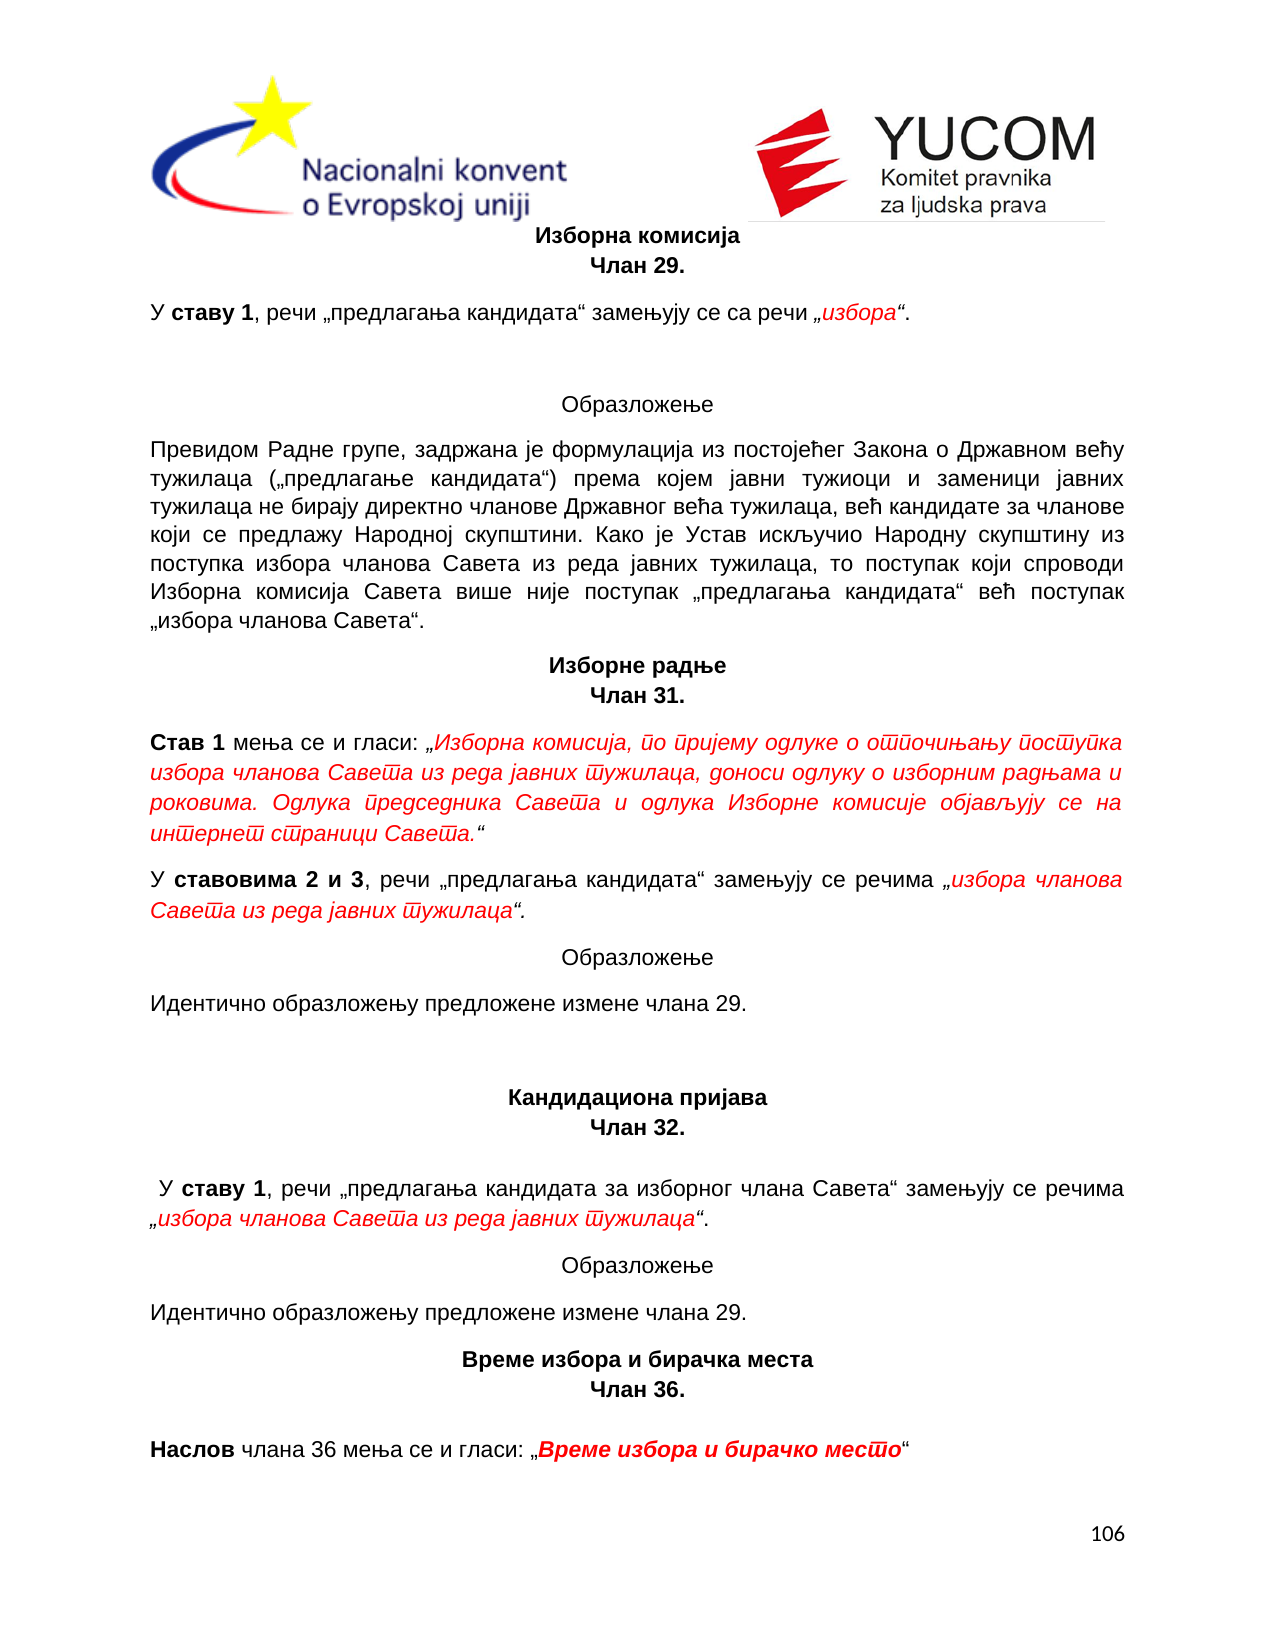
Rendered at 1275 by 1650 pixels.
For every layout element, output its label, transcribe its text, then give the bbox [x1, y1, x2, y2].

list Члан 36. [150, 1376, 1125, 1402]
text Образложење [150, 391, 1125, 417]
text Кандидациона пријава [150, 1084, 1125, 1110]
list Изборне радње [150, 652, 1125, 678]
text У ставу 1, речи „предлагања кандидата за изборног члана Савета“ замењују се речима „избора чланова Савета из реда јавних тужилаца“. [150, 1175, 1125, 1231]
list Члан 31. [150, 682, 1125, 708]
text Идентично образложењу предложене измене члана 29. [150, 990, 1125, 1017]
picture [150, 75, 568, 222]
text Превидом Радне групе, задржана је формулација из постојећег Закона о Државном већу тужилаца („предлагање кандидата“) према којем јавни тужиоци и заменици јавних тужилаца не бирају директно чланове Државног већа тужилаца, већ кандидате за чланове који се предлажу Народној скупштини. Како је Устав искључио Народну скупштину из поступка избора чланова Савета из реда јавних тужилаца, то поступак који спроводи Изборна комисија Савета више није поступак „предлагања кандидата“ већ поступак „избора чланова Савета“. [150, 436, 1125, 633]
list Члан 29. [150, 252, 1125, 278]
text Образложење [150, 1252, 1125, 1278]
text Идентично образложењу предложене измене члана 29. [150, 1299, 1125, 1325]
text Наслов члана 36 мења се и гласи: „Време избора и бирачко место“ [150, 1436, 1125, 1462]
list Време избора и бирачка места [150, 1346, 1125, 1372]
text Члан 32. [150, 1114, 1125, 1141]
text У ставу 1, речи „предлагања кандидата“ замењују се са речи „избора“. [150, 299, 1125, 325]
picture [747, 106, 1106, 222]
text Став 1 мења се и гласи: „Изборна комисија, по пријему одлуке о отпочињању поступка избора чланова Савета из реда јавних тужилаца, доноси одлуку о изборним радњама и роковима. Одлука председника Савета и одлука Изборне комисије објављују се на интернет страници Савета.“ [150, 729, 1125, 846]
text Образложење [150, 943, 1125, 970]
list Изборна комисија [150, 222, 1125, 248]
text У ставовима 2 и 3, речи „предлагања кандидата“ замењују се речима „избора чланова Савета из реда јавних тужилаца“. [150, 866, 1125, 923]
